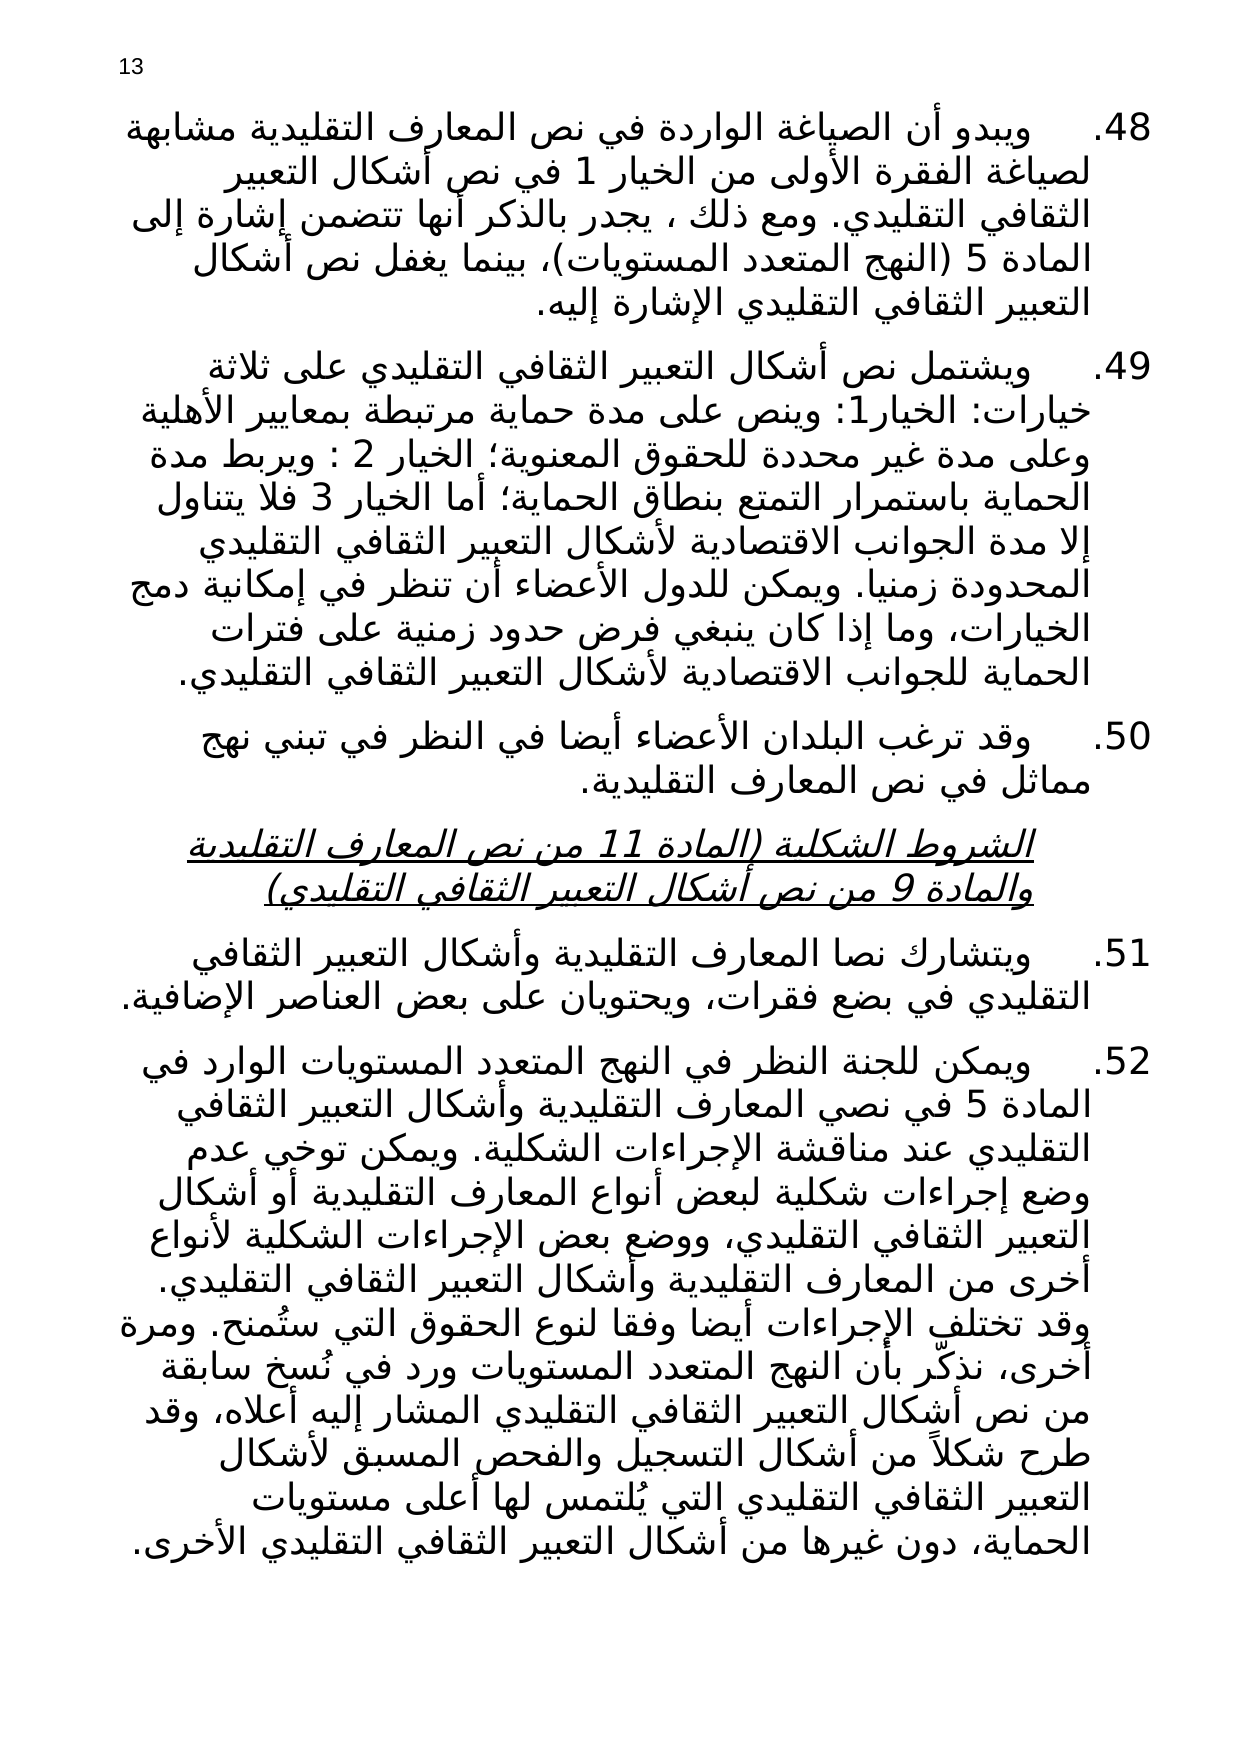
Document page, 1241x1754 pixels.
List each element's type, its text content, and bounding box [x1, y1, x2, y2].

text ويشتمل نص أشكال التعبير الثقافي التقليدي على ثلاثة خيارات: الخيار1: وينص على مدة حماية مرتبطة بمعايير الأهلية وعلى مدة غير محددة للحقوق المعنوية؛ الخيار 2 : ويربط مدة الحماية باستمرار التمتع بنطاق الحماية؛ أما الخيار 3 فلا يتناول إلا مدة الجوانب الاقتصادية لأشكال التعبير الثقافي التقليدي المحدودة زمنيا. ويمكن للدول الأعضاء أن تنظر في إمكانية دمج الخيارات، وما إذا كان ينبغي فرض حدود زمنية على فترات الحماية للجوانب الاقتصادية لأشكال التعبير الثقافي التقليدي. [118, 345, 1092, 694]
text ويبدو أن الصياغة الواردة في نص المعارف التقليدية مشابهة لصياغة الفقرة الأولى من الخيار 1 في نص أشكال التعبير الثقافي التقليدي. ومع ذلك ، يجدر بالذكر أنها تتضمن إشارة إلى المادة 5 (النهج المتعدد المستويات)، بينما يغفل نص أشكال التعبير الثقافي التقليدي الإشارة إليه. [118, 106, 1092, 324]
text وقد ترغب البلدان الأعضاء أيضا في النظر في تبني نهج مماثل في نص المعارف التقليدية. [118, 715, 1092, 802]
subtitle الشروط الشكلية (المادة 11 من نص المعارف التقليدية والمادة 9 من نص أشكال التعبير الثقافي التقليدي) [118, 823, 1033, 910]
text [118, 1039, 1092, 1563]
text ويتشارك نصا المعارف التقليدية وأشكال التعبير الثقافي التقليدي في بضع فقرات، ويحتويان على بعض العناصر الإضافية. [118, 931, 1092, 1018]
